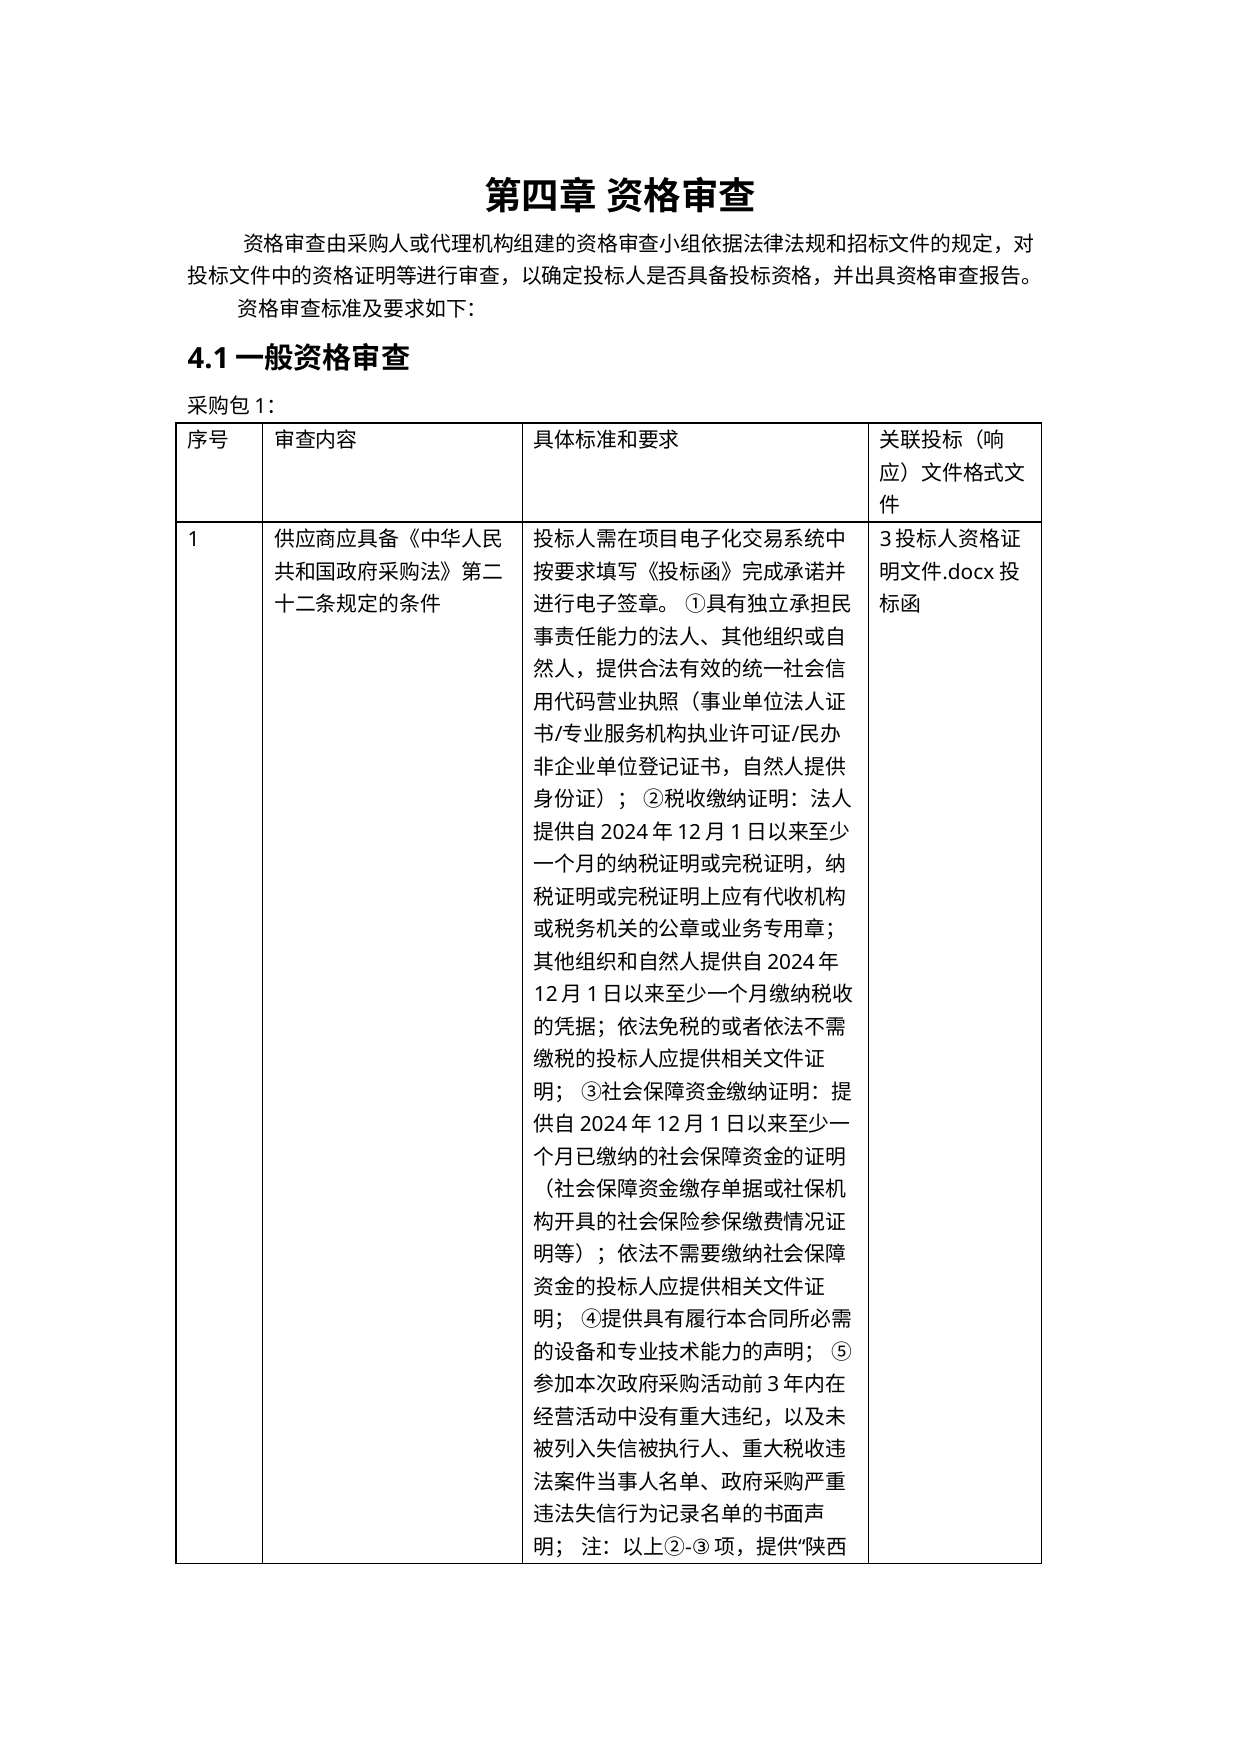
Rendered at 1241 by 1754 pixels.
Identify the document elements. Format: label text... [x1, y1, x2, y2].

text 资格审查标准及要求如下： [187, 292, 1053, 324]
table_header 关联投标（响应）文件格式文件 [869, 424, 1041, 521]
table_header 具体标准和要求 [523, 424, 868, 521]
text 4.1一般资格审查 [187, 324, 1053, 389]
text 资格审查由采购人或代理机构组建的资格审查小组依据法律法规和招标文件的规定，对投标文件中的资格证明等进行审查，以确定投标人是否具备投标资格，并出具资格审查报告。 [187, 227, 1053, 292]
text 第四章 资格审查 [187, 162, 1053, 227]
table_header 审查内容 [263, 424, 522, 521]
table_header 序号 [177, 424, 262, 521]
table_cell 3投标人资格证明文件.docx 投标函 [869, 523, 1041, 1563]
text 采购包1： [187, 389, 1053, 422]
table_cell 1 [177, 523, 262, 1563]
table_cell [523, 523, 868, 1563]
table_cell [263, 523, 522, 1563]
